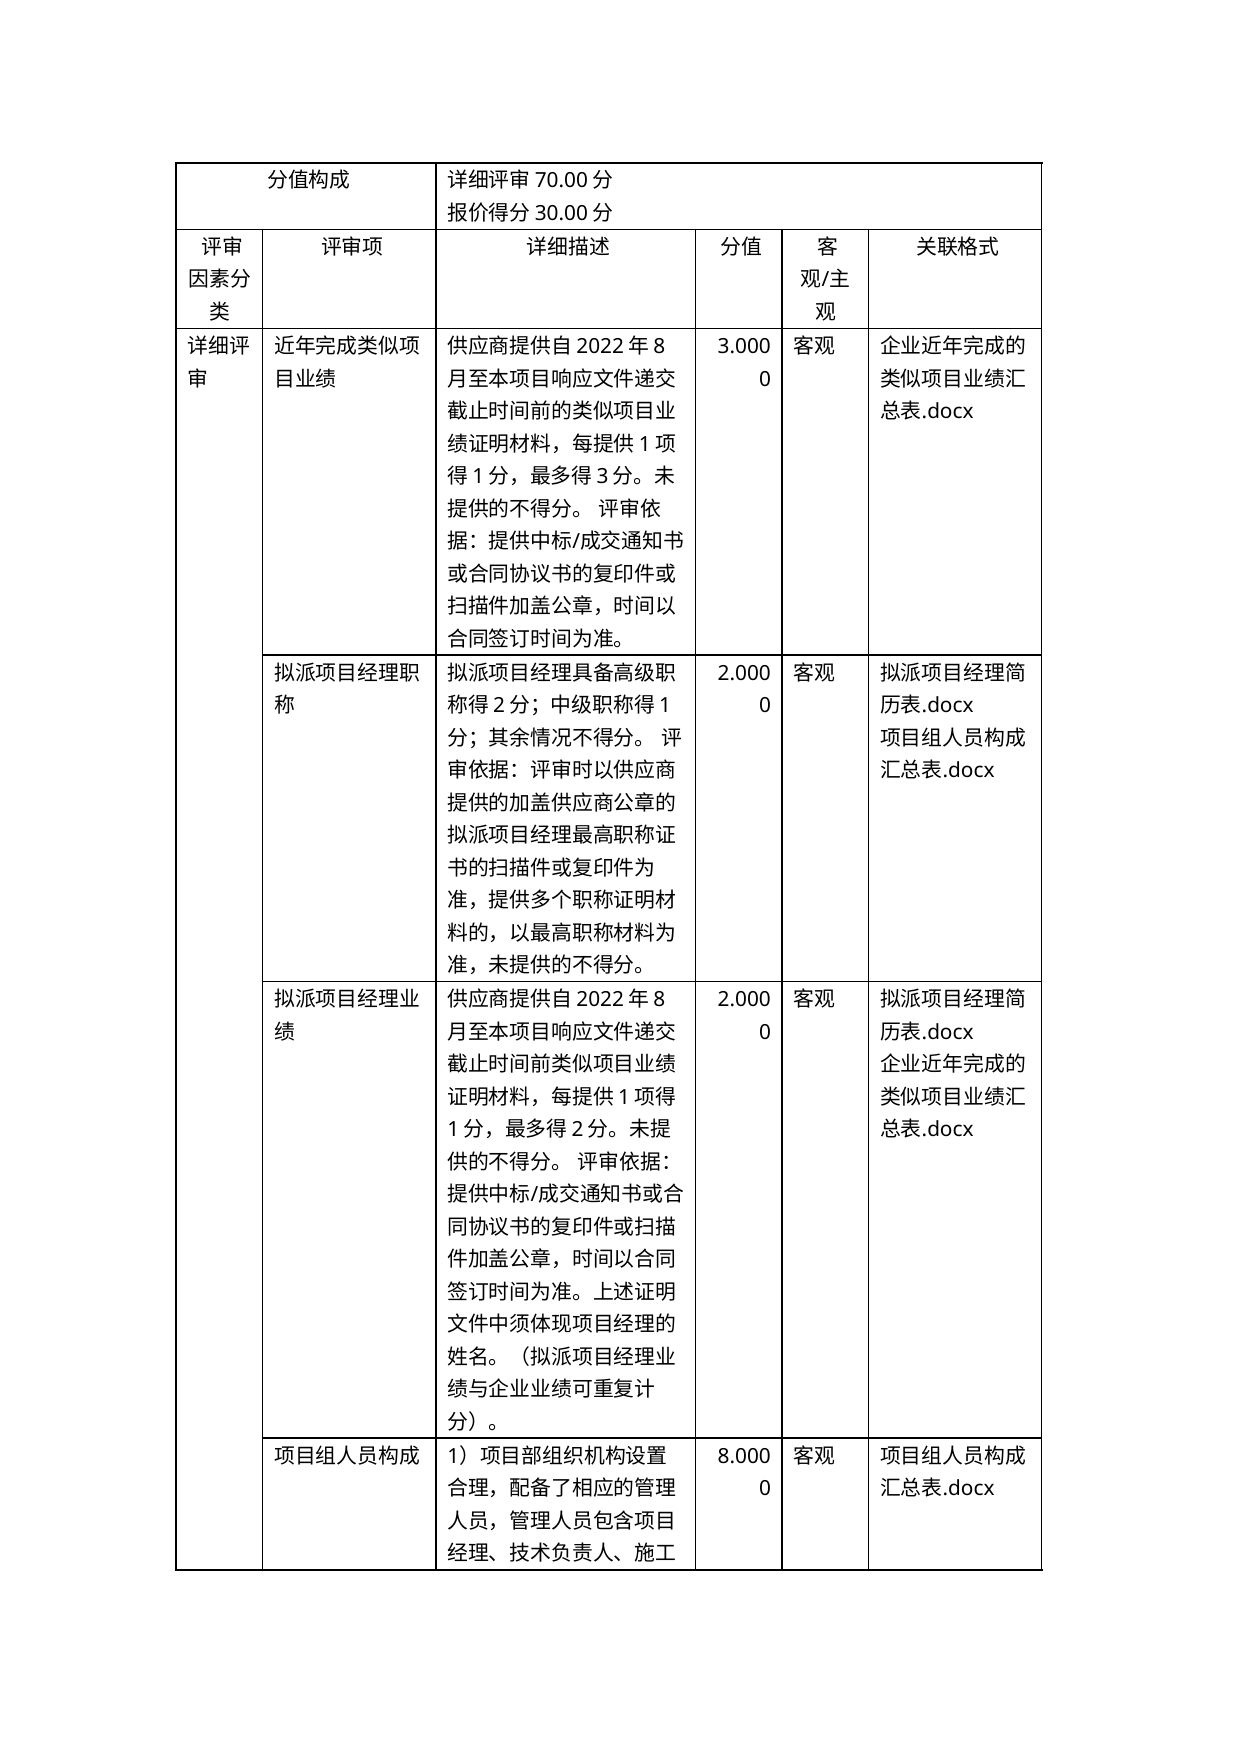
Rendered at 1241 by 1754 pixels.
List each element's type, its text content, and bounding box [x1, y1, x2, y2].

table_cell 企业近年完成的类似项目业绩汇总表.docx [869, 329, 1041, 654]
table_cell 拟派项目经理业绩 [263, 982, 435, 1437]
table_cell 客观 [783, 656, 868, 981]
table_cell 详细评审 [177, 329, 262, 1569]
table_cell 关联格式 [869, 230, 1041, 328]
table_cell 供应商提供自2022年8月至本项目响应文件递交截止时间前的类似项目业绩证明材料，每提供1项得1分，最多得3分。未提供的不得分。 评审依据：提供中标/成交通知书或合同协议书的复印件或扫描件加盖公章，时间以合同签订时间为准。 [437, 329, 695, 654]
table_cell 3.0000 [696, 329, 781, 654]
table_cell 拟派项目经理职称 [263, 656, 435, 981]
table_cell 分值 [696, 230, 781, 328]
table_cell 客观/主观 [783, 230, 868, 328]
table_cell 供应商提供自2022年8月至本项目响应文件递交截止时间前类似项目业绩证明材料，每提供1项得1分，最多得2分。未提供的不得分。 评审依据：提供中标/成交通知书或合同协议书的复印件或扫描件加盖公章，时间以合同签订时间为准。上述证明文件中须体现项目经理的姓名。（拟派项目经理业绩与企业业绩可重复计分）。 [437, 982, 695, 1437]
table_cell 2.0000 [696, 656, 781, 981]
table_cell 详细评审70.00分 报价得分30.00分 [437, 164, 1041, 228]
table_cell 近年完成类似项目业绩 [263, 329, 435, 654]
table_cell 评审项 [263, 230, 435, 328]
table_cell 拟派项目经理简历表.docx 企业近年完成的类似项目业绩汇总表.docx [869, 982, 1041, 1437]
table_cell 评审因素分类 [177, 230, 262, 328]
table_cell 客观 [783, 1439, 868, 1569]
table_cell 详细描述 [437, 230, 695, 328]
table_cell 拟派项目经理简历表.docx 项目组人员构成汇总表.docx [869, 656, 1041, 981]
table_cell 分值构成 [177, 164, 435, 228]
table_cell 拟派项目经理具备高级职称得2分；中级职称得1分；其余情况不得分。 评审依据：评审时以供应商提供的加盖供应商公章的拟派项目经理最高职称证书的扫描件或复印件为准，提供多个职称证明材料的，以最高职称材料为准，未提供的不得分。 [437, 656, 695, 981]
table_cell 2.0000 [696, 982, 781, 1437]
table_cell 项目组人员构成汇总表.docx [869, 1439, 1041, 1569]
table_cell 项目组人员构成 [263, 1439, 435, 1569]
table_cell 8.0000 [696, 1439, 781, 1569]
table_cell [437, 1439, 695, 1569]
table_cell 客观 [783, 982, 868, 1437]
table_cell 客观 [783, 329, 868, 654]
